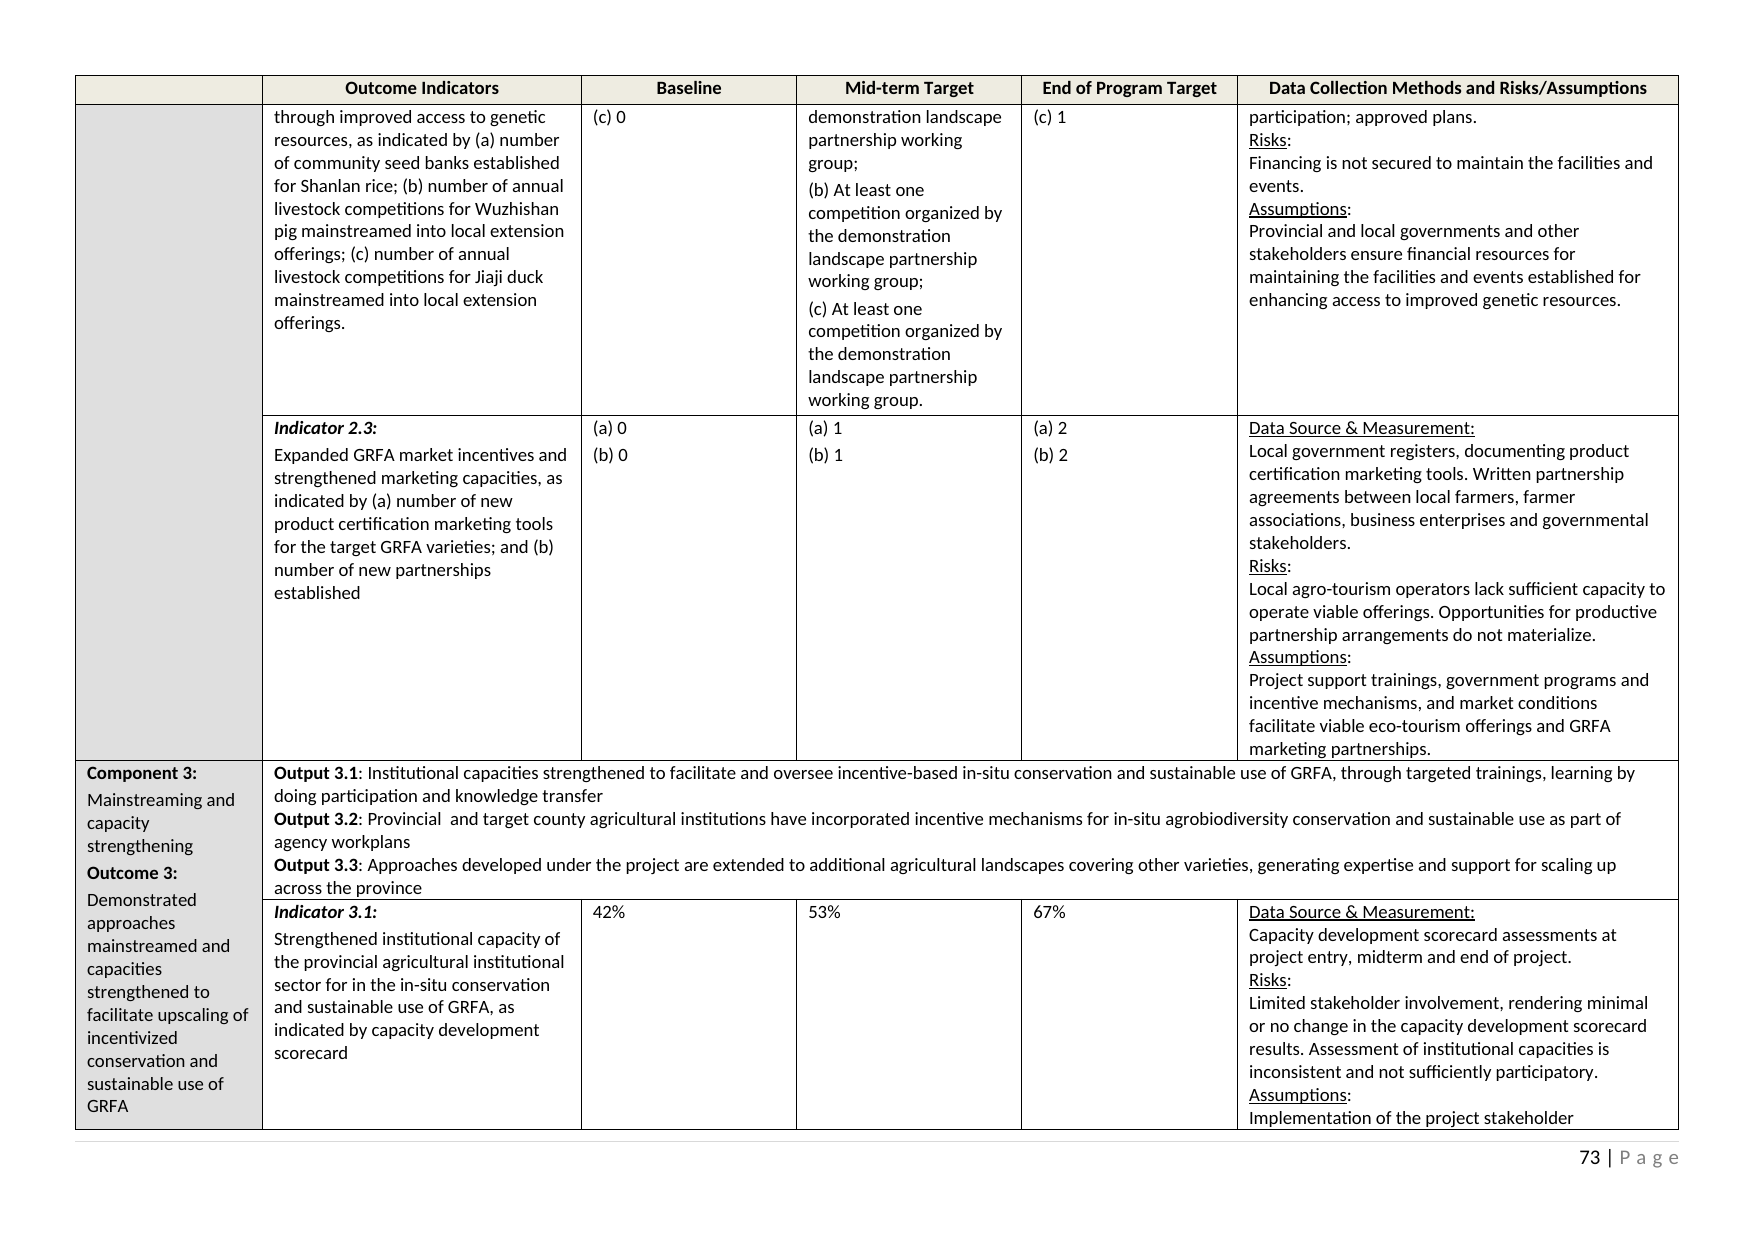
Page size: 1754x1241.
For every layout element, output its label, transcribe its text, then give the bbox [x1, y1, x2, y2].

table_header Outcome Indicators [263, 76, 581, 104]
table_header [76, 76, 262, 104]
table_cell 42% [582, 900, 796, 1129]
table_header End of Program Target [1022, 76, 1237, 104]
table_cell Component 3: Mainstreaming and capacity strengthening Outcome 3: Demonstrated approaches mainstreamed and capacities strengthened to facilitate upscaling of incentivized conservation and sustainable use of GRFA [76, 761, 262, 1129]
table_cell (a) 2 (b) 2 [1022, 416, 1237, 760]
table_header Data Collection Methods and Risks/Assumptions [1238, 76, 1678, 104]
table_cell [797, 105, 1021, 415]
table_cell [263, 900, 581, 1129]
table_header Mid-term Target [797, 76, 1021, 104]
table_cell (a) 1 (b) 1 (c) 1 [1022, 105, 1237, 415]
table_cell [263, 105, 581, 415]
table_cell (a) 0 (b) 0 [582, 416, 796, 760]
table_cell 53% [797, 900, 1021, 1129]
table_cell Data Source & Measurement: Local government registers, documenting product certification marketing tools. Written partnership agreements between local farmers, farmer associations, business enterprises and governmental stakeholders. Risks: Local agro-tourism operators lack sufficient capacity to operate viable offerings. Opportunities for productive partnership arrangements do not materialize. Assumptions: Project support trainings, government programs and incentive mechanisms, and market conditions facilitate viable eco-tourism offerings and GRFA marketing partnerships. [1238, 416, 1678, 760]
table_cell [1238, 900, 1678, 1129]
table_cell Indicator 2.3: Expanded GRFA market incentives and strengthened marketing capacities, as indicated by (a) number of new product certification marketing tools for the target GRFA varieties; and (b) number of new partnerships established [263, 416, 581, 760]
table_cell (a) 0 (b) 0 (c) 0 [582, 105, 796, 415]
table_header Baseline [582, 76, 796, 104]
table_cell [1238, 105, 1678, 415]
table_cell Output 3.1: Institutional capacities strengthened to facilitate and oversee incentive-based in-situ conservation and sustainable use of GRFA, through targeted trainings, learning by doing participation and knowledge transfer Output 3.2: Provincial and target county agricultural institutions have incorporated incentive mechanisms for in-situ agrobiodiversity conservation and sustainable use as part of agency workplans Output 3.3: Approaches developed under the project are extended to additional agricultural landscapes covering other varieties, generating expertise and support for scaling up across the province [263, 761, 1678, 899]
table_cell (a) 1 (b) 1 [797, 416, 1021, 760]
table_cell 67% [1022, 900, 1237, 1129]
